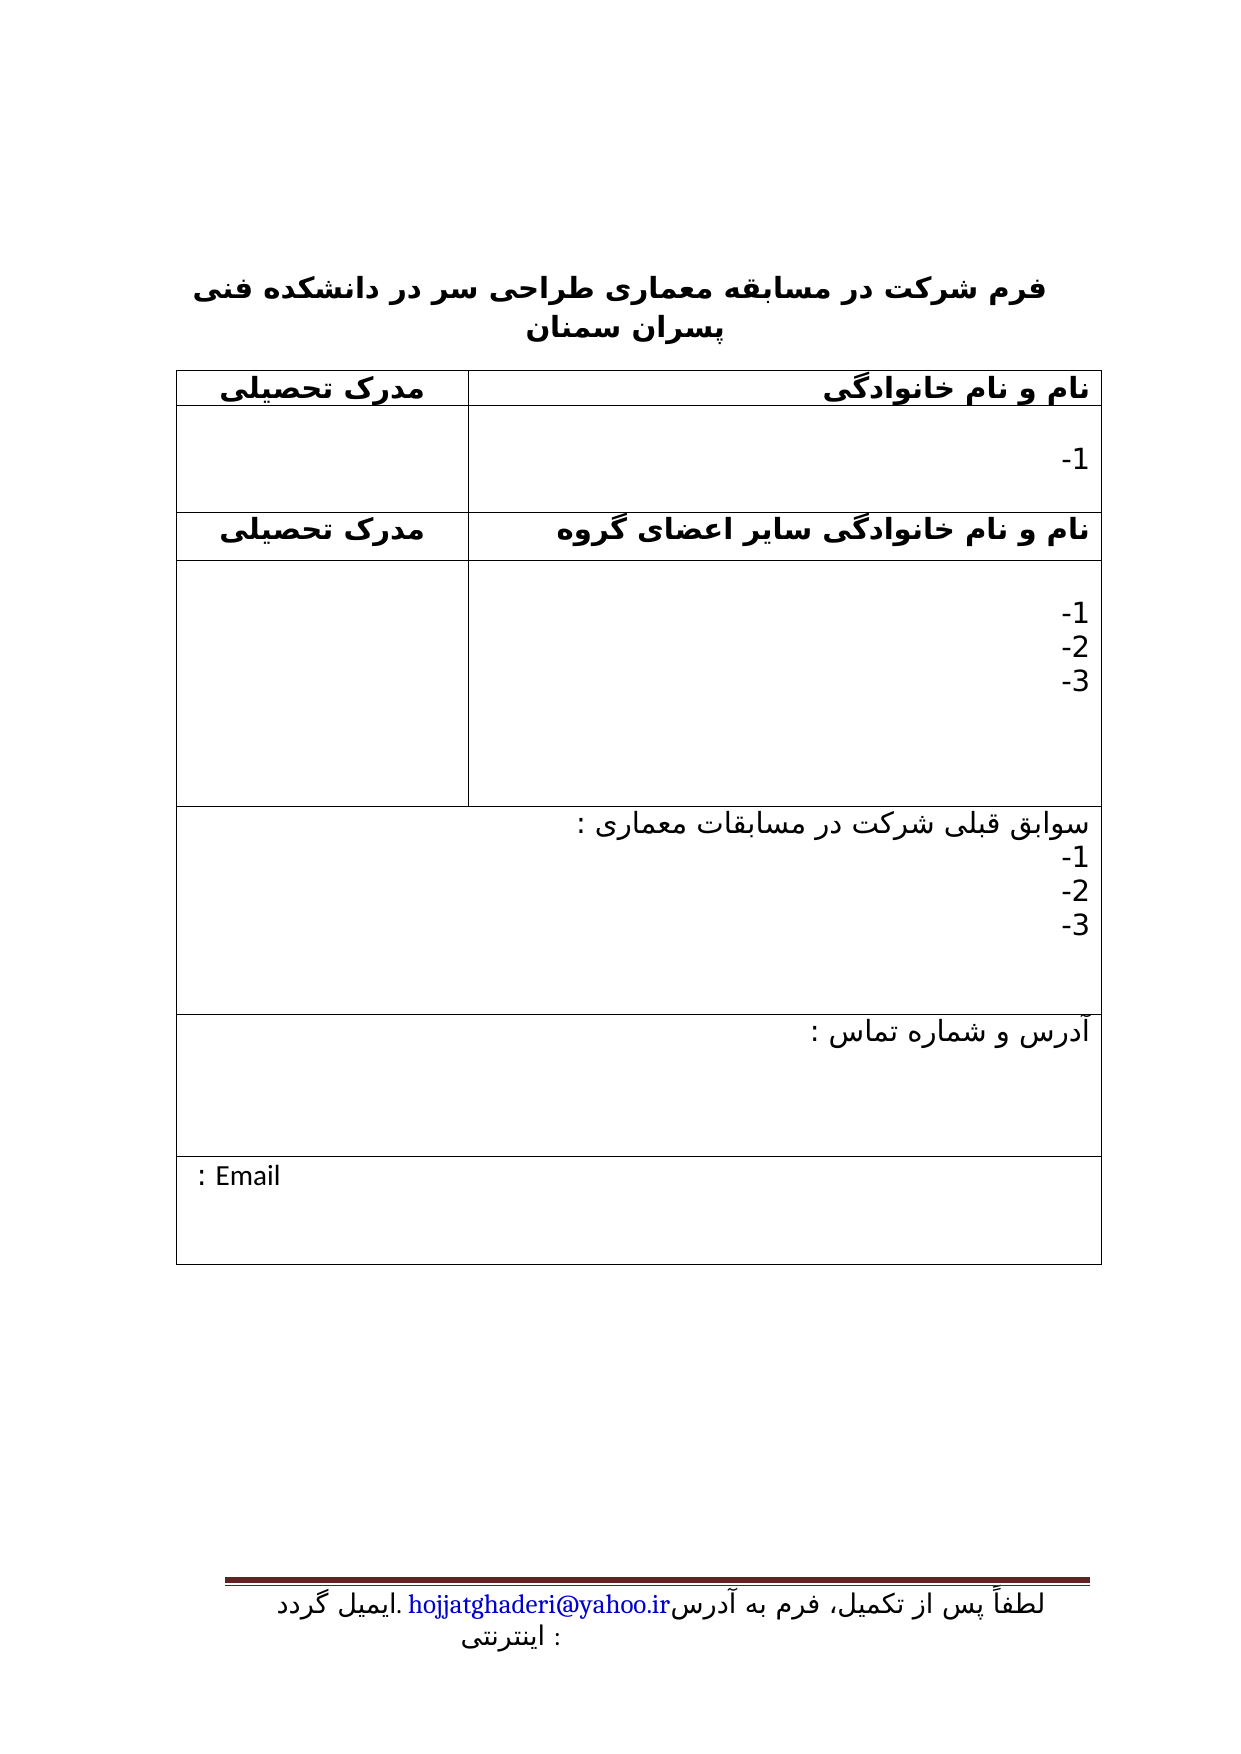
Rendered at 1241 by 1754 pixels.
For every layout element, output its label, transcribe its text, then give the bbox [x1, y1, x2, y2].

table_cell آدرس و شماره تماس : [177, 1015, 1101, 1156]
table_cell [177, 406, 468, 512]
table_cell Email : [177, 1157, 1101, 1263]
table_cell 1- 2- 3- [469, 561, 1101, 806]
table_cell 1- [469, 406, 1101, 512]
table_cell [177, 561, 468, 806]
table_header نام و نام خانوادگی [469, 371, 1101, 405]
text فرم شرکت در مسابقه معماری طراحی سر در دانشکده فنی پسران سمنان [150, 272, 1090, 344]
table_cell نام و نام خانوادگی سایر اعضای گروه [469, 513, 1101, 560]
table_header مدرک تحصیلی [177, 371, 468, 405]
table_cell سوابق قبلی شرکت در مسابقات معماری : 1- 2- 3- [177, 807, 1101, 1014]
table_cell مدرک تحصیلی [177, 513, 468, 560]
